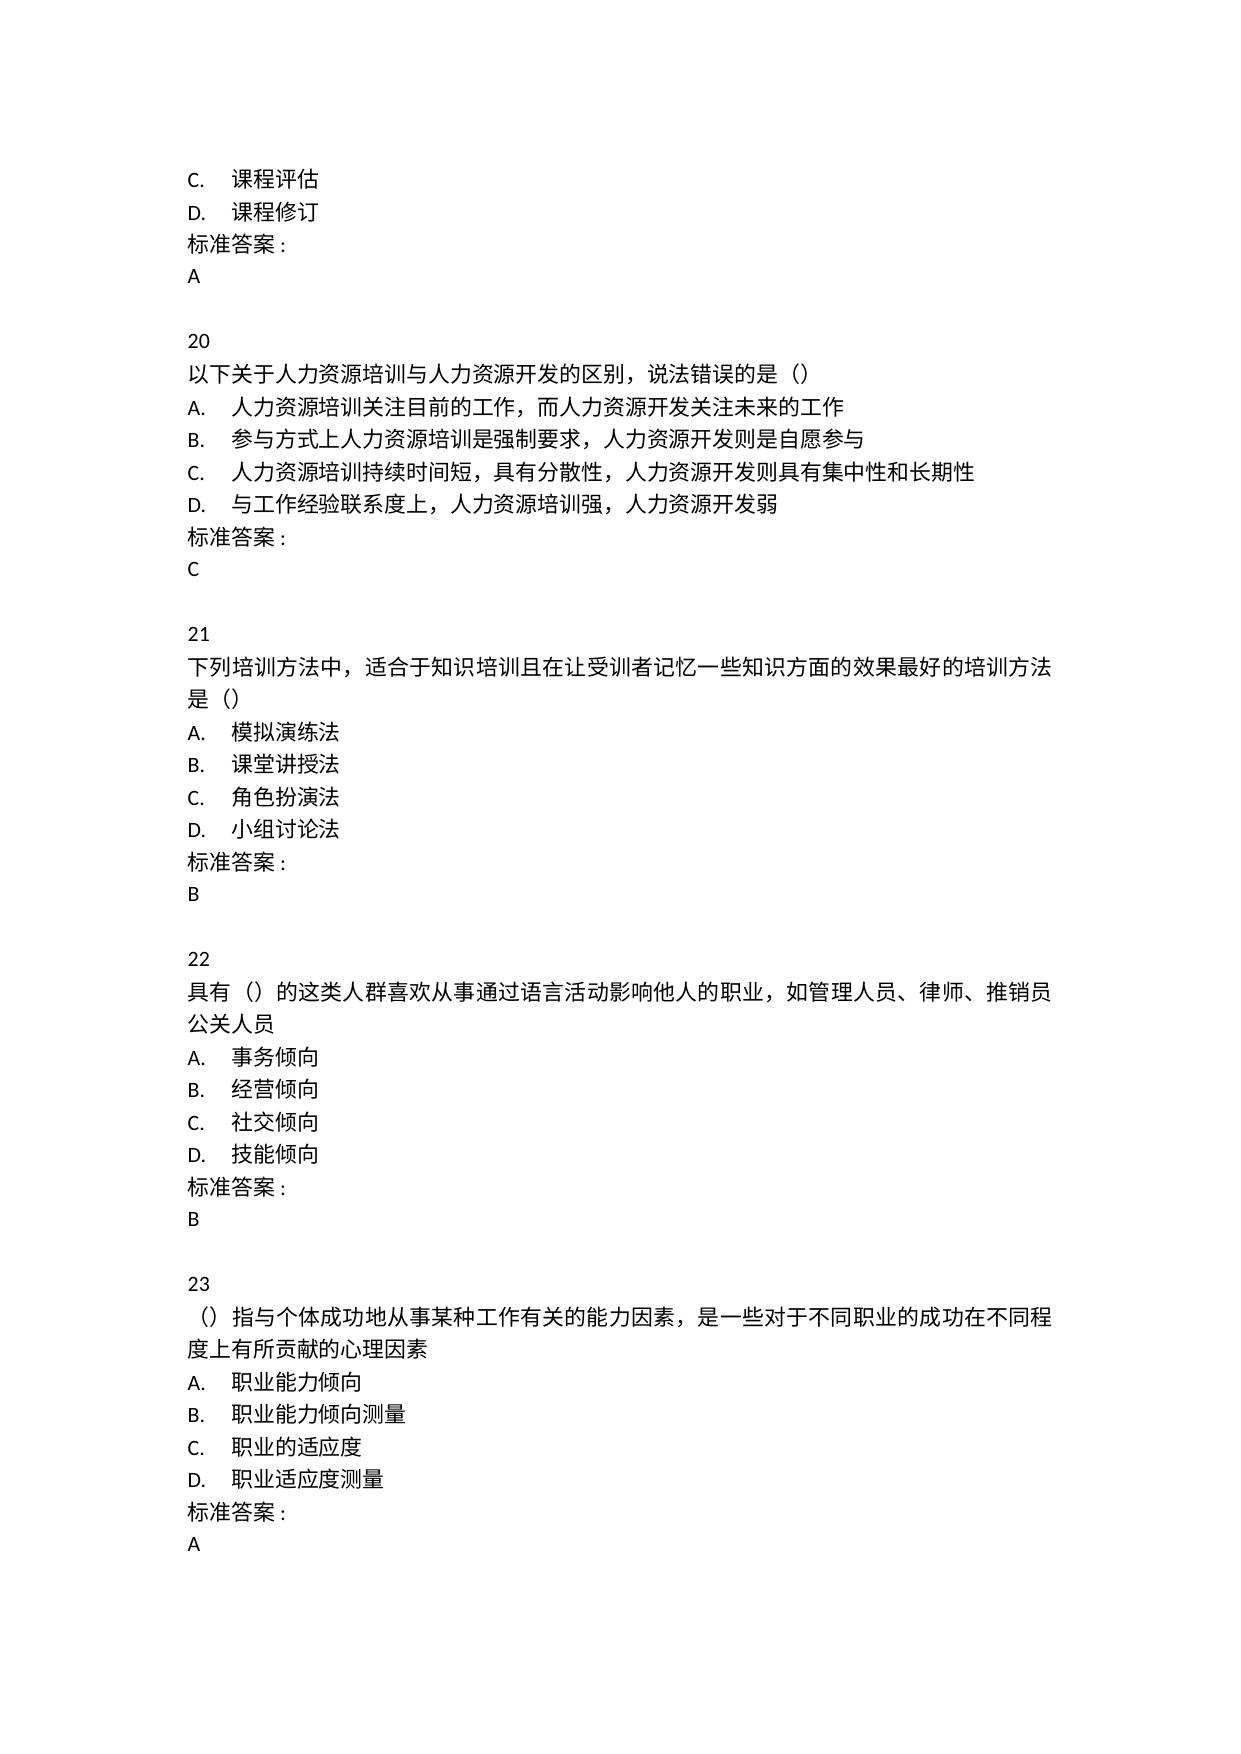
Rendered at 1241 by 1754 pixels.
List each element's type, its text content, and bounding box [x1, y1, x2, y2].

text B [187, 877, 1053, 909]
text C. 社交倾向 [187, 1104, 1053, 1137]
text 以下关于人力资源培训与人力资源开发的区别，说法错误的是（） [187, 357, 1053, 389]
text 标准答案 : [187, 227, 1053, 259]
text B [187, 1202, 1053, 1234]
text 具有（）的这类人群喜欢从事通过语言活动影响他人的职业，如管理人员、律师、推销员、公关人员 [187, 974, 1053, 1039]
text C. 课程评估 [187, 162, 1053, 194]
text C. 角色扮演法 [187, 779, 1053, 812]
text 标准答案 : [187, 1494, 1053, 1527]
text D. 职业适应度测量 [187, 1462, 1053, 1494]
text A [187, 259, 1053, 292]
text B. 课堂讲授法 [187, 747, 1053, 779]
text 23 [187, 1267, 1053, 1299]
text B. 经营倾向 [187, 1072, 1053, 1104]
text D. 与工作经验联系度上，人力资源培训强，人力资源开发弱 [187, 487, 1053, 519]
text 标准答案 : [187, 519, 1053, 552]
text D. 技能倾向 [187, 1137, 1053, 1169]
text C [187, 552, 1053, 584]
text A. 职业能力倾向 [187, 1364, 1053, 1397]
text 下列培训方法中，适合于知识培训且在让受训者记忆一些知识方面的效果最好的培训方法是（） [187, 649, 1053, 714]
text 20 [187, 324, 1053, 357]
text 标准答案 : [187, 844, 1053, 877]
text A. 模拟演练法 [187, 714, 1053, 747]
text A. 人力资源培训关注目前的工作，而人力资源开发关注未来的工作 [187, 389, 1053, 422]
text B. 职业能力倾向测量 [187, 1397, 1053, 1429]
text A. 事务倾向 [187, 1039, 1053, 1072]
text 22 [187, 942, 1053, 974]
text D. 小组讨论法 [187, 812, 1053, 844]
text C. 人力资源培训持续时间短，具有分散性，人力资源开发则具有集中性和长期性 [187, 454, 1053, 487]
text B. 参与方式上人力资源培训是强制要求，人力资源开发则是自愿参与 [187, 422, 1053, 454]
text （）指与个体成功地从事某种工作有关的能力因素，是一些对于不同职业的成功在不同程度上有所贡献的心理因素 [187, 1299, 1053, 1364]
text C. 职业的适应度 [187, 1429, 1053, 1462]
text 21 [187, 617, 1053, 649]
text 标准答案 : [187, 1169, 1053, 1202]
text A [187, 1527, 1053, 1559]
text D. 课程修订 [187, 194, 1053, 227]
